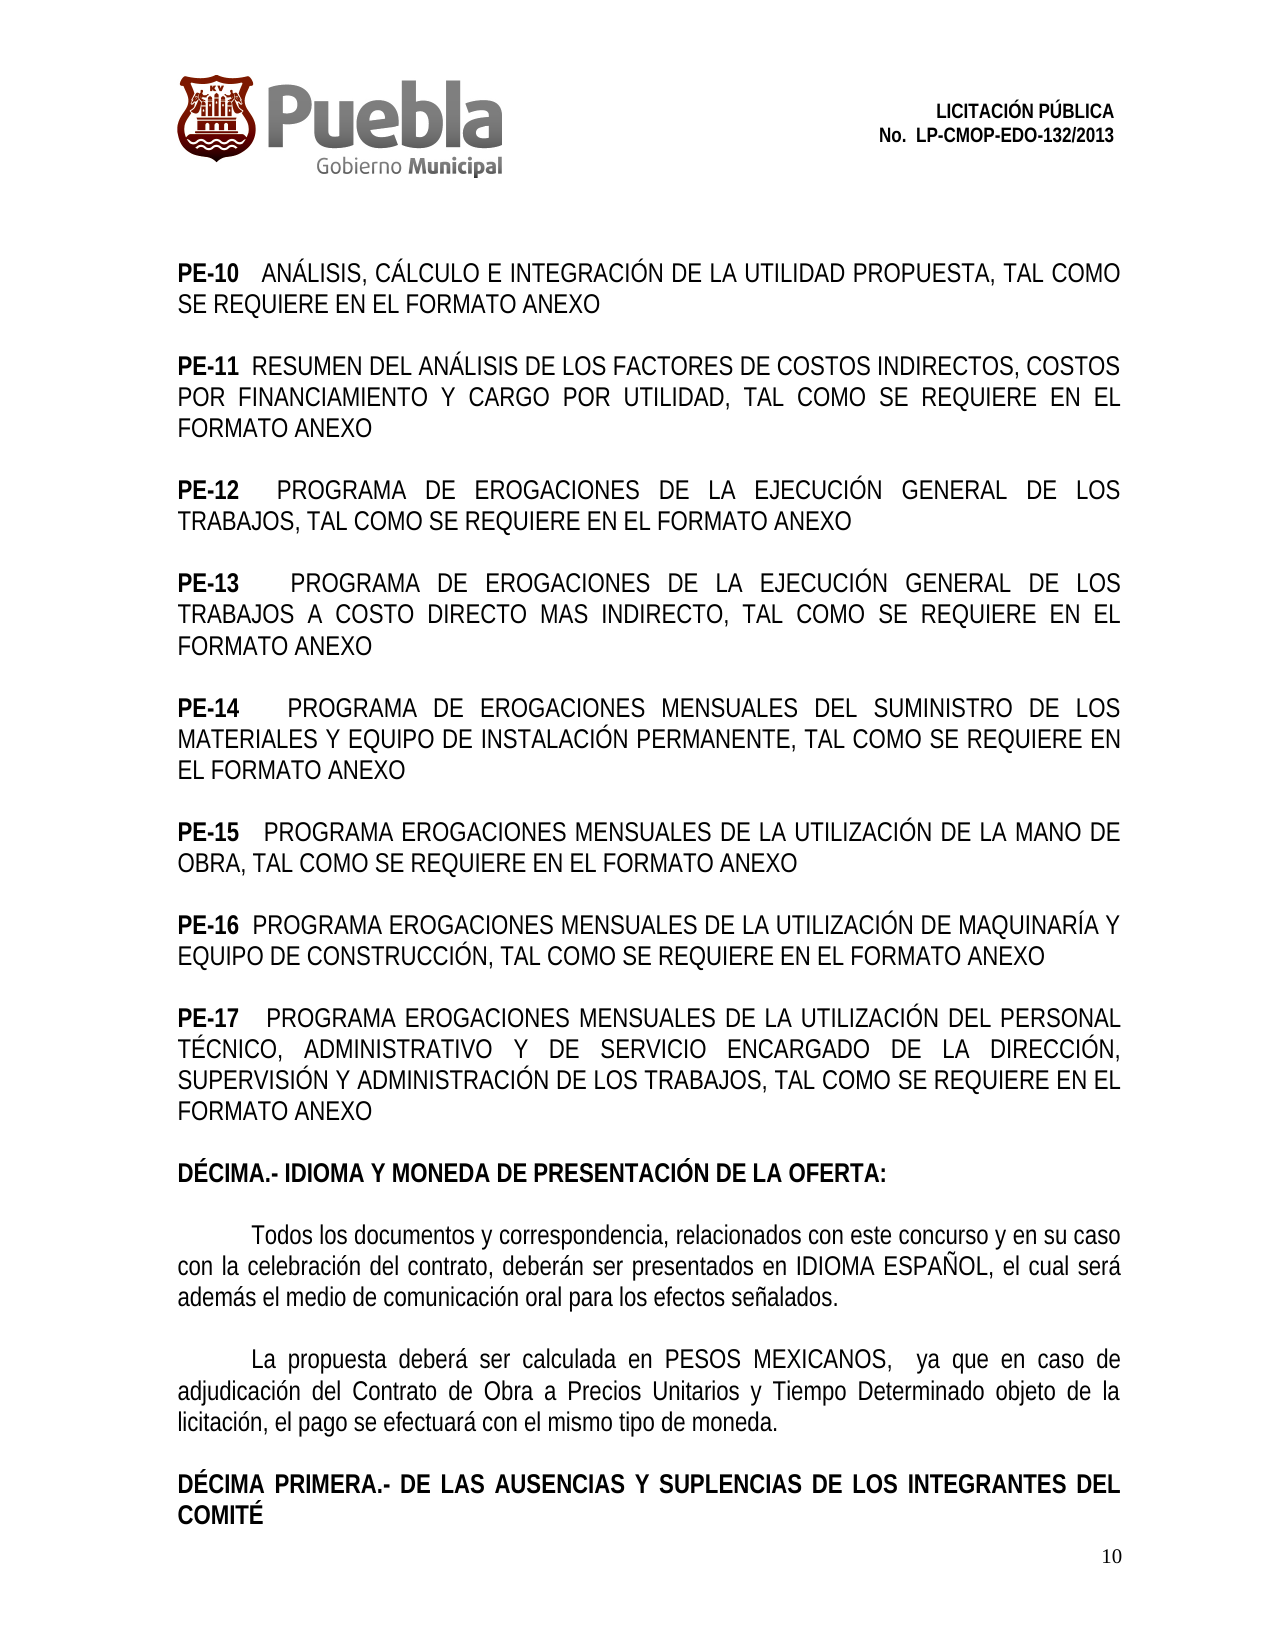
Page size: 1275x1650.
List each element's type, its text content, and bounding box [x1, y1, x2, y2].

text PE-11 RESUMEN DEL ANÁLISIS DE LOS FACTORES DE COSTOS INDIRECTOS, COSTOS POR FINANCIAMIENTO Y CARGO POR UTILIDAD, TAL COMO SE REQUIERE EN EL FORMATO ANEXO [177, 350, 1122, 443]
text Todos los documentos y correspondencia, relacionados con este concurso y en su caso con la celebración del contrato, deberán ser presentados en IDIOMA ESPAÑOL, el cual será además el medio de comunicación oral para los efectos señalados. [177, 1219, 1122, 1313]
text PE-14 PROGRAMA DE EROGACIONES MENSUALES DEL SUMINISTRO DE LOS MATERIALES Y EQUIPO DE INSTALACIÓN PERMANENTE, TAL COMO SE REQUIERE EN EL FORMATO ANEXO [177, 692, 1122, 785]
text PE-12 PROGRAMA DE EROGACIONES DE LA EJECUCIÓN GENERAL DE LOS TRABAJOS, TAL COMO SE REQUIERE EN EL FORMATO ANEXO [177, 474, 1122, 537]
text DÉCIMA.- IDIOMA Y MONEDA DE PRESENTACIÓN DE LA OFERTA: [177, 1157, 1122, 1188]
text PE-17 PROGRAMA EROGACIONES MENSUALES DE LA UTILIZACIÓN DEL PERSONAL TÉCNICO, ADMINISTRATIVO Y DE SERVICIO ENCARGADO DE LA DIRECCIÓN, SUPERVISIÓN Y ADMINISTRACIÓN DE LOS TRABAJOS, TAL COMO SE REQUIERE EN EL FORMATO ANEXO [177, 1002, 1122, 1126]
picture [177, 75, 502, 178]
text PE-10 ANÁLISIS, CÁLCULO E INTEGRACIÓN DE LA UTILIDAD PROPUESTA, TAL COMO SE REQUIERE EN EL FORMATO ANEXO [177, 257, 1122, 319]
text PE-16 PROGRAMA EROGACIONES MENSUALES DE LA UTILIZACIÓN DE MAQUINARÍA Y EQUIPO DE CONSTRUCCIÓN, TAL COMO SE REQUIERE EN EL FORMATO ANEXO [177, 909, 1122, 971]
text PE-13 PROGRAMA DE EROGACIONES DE LA EJECUCIÓN GENERAL DE LOS TRABAJOS A COSTO DIRECTO MAS INDIRECTO, TAL COMO SE REQUIERE EN EL FORMATO ANEXO [177, 568, 1122, 661]
text PE-15 PROGRAMA EROGACIONES MENSUALES DE LA UTILIZACIÓN DE LA MANO DE OBRA, TAL COMO SE REQUIERE EN EL FORMATO ANEXO [177, 816, 1122, 878]
text DÉCIMA PRIMERA.- DE LAS AUSENCIAS Y SUPLENCIAS DE LOS INTEGRANTES DEL COMITÉ [177, 1468, 1122, 1530]
text La propuesta deberá ser calculada en PESOS MEXICANOS, ya que en caso de adjudicación del Contrato de Obra a Precios Unitarios y Tiempo Determinado objeto de la licitación, el pago se efectuará con el mismo tipo de moneda. [177, 1344, 1122, 1437]
